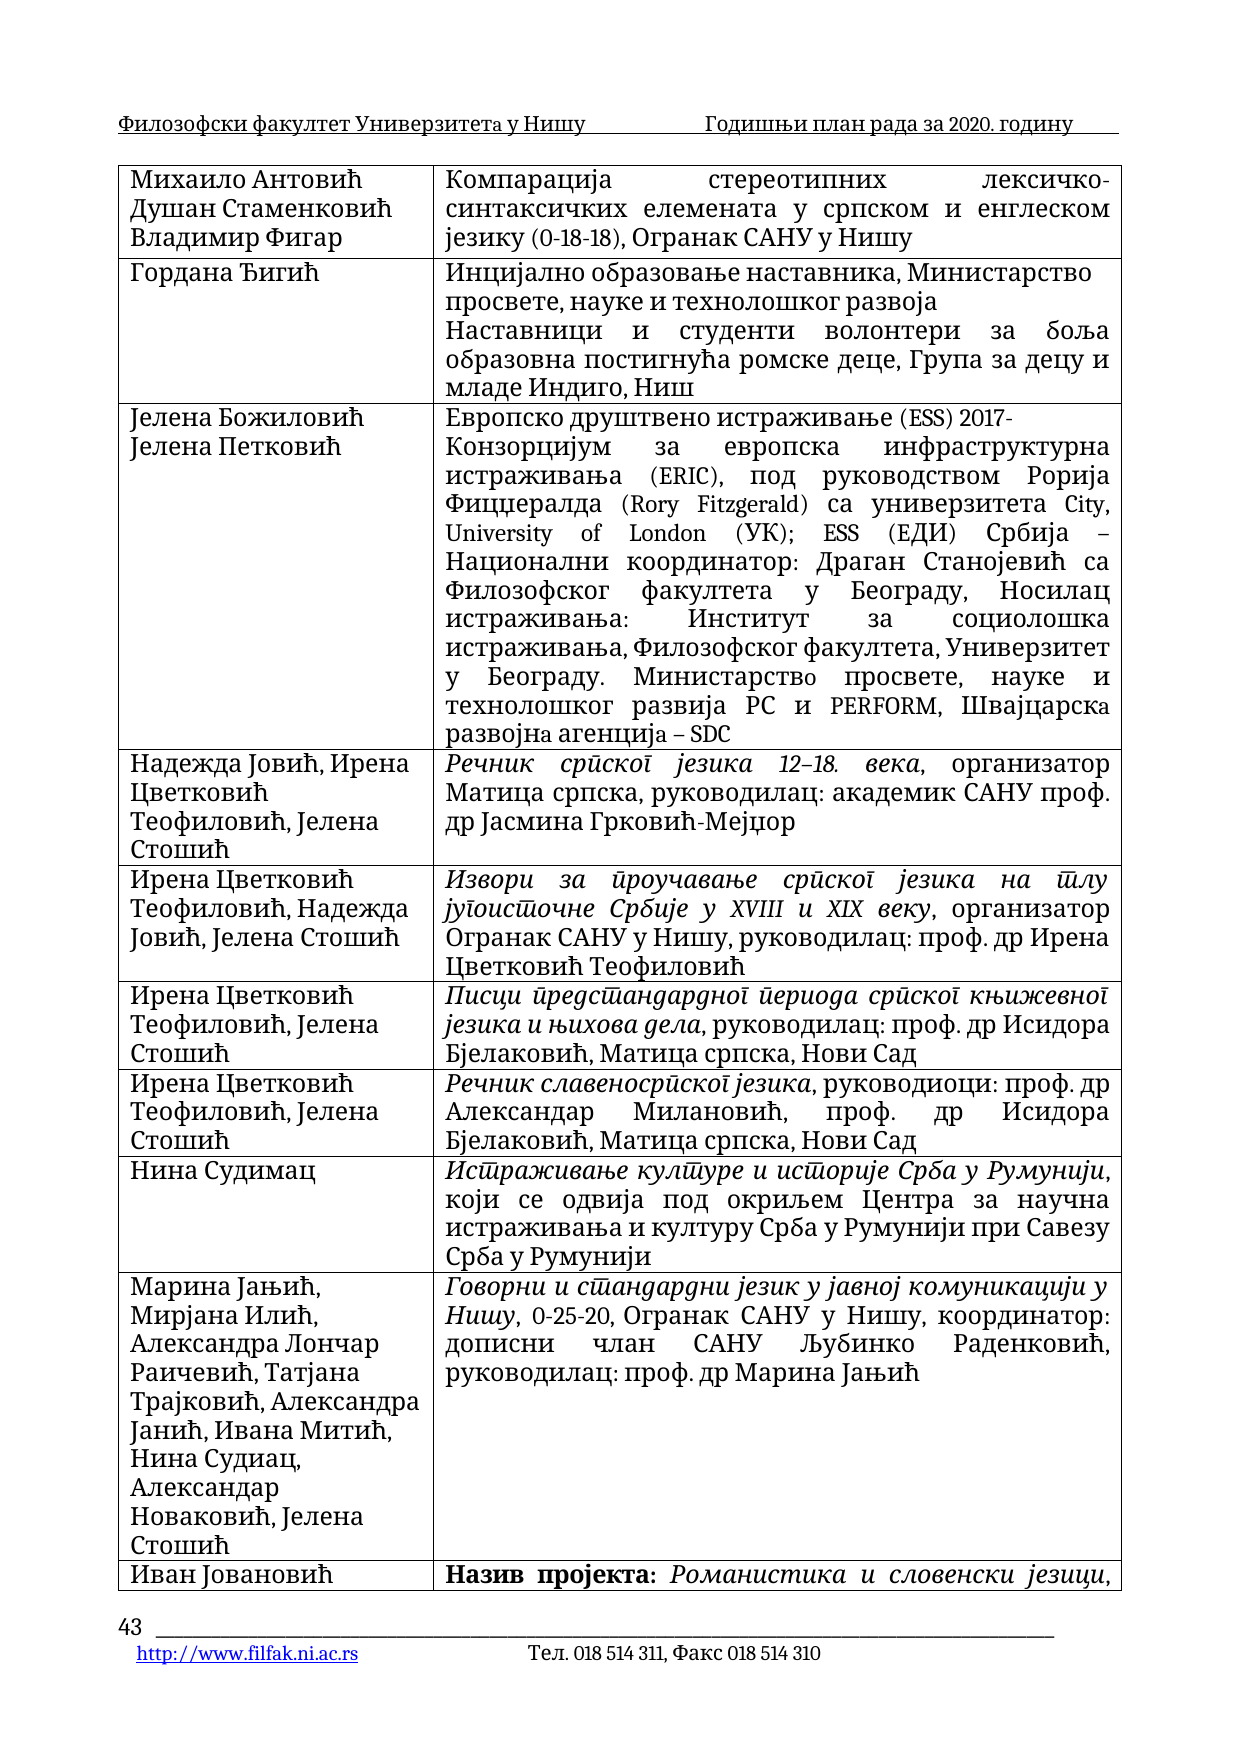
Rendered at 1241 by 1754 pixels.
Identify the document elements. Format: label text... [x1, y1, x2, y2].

table_cell Писци предстандардног периода српског књижевног језика и њихова дела, руководилац: проф. др Исидора Бјелаковић, Матица српска, Нови Сад [434, 982, 1121, 1068]
table_cell Речник славеносрпског језика, руководиоци: проф. др Александар Милановић, проф. др Исидора Бјелаковић, Матица српска, Нови Сад [434, 1070, 1121, 1156]
table_cell Речник српског језика 12–18. века, организатор Матица српска, руководилац: академик САНУ проф. др Јасмина Грковић-Мејџор [434, 750, 1121, 865]
table_cell Гордана Ђигић [119, 259, 433, 403]
table_cell Нина Судимац [119, 1157, 433, 1272]
table_cell Говорни и стандардни језик у јавној комуникацији у Нишу, 0-25-20, Огранак САНУ у Нишу, координатор: дописни члан САНУ Љубинко Раденковић, руководилац: проф. др Марина Јањић [434, 1273, 1121, 1560]
table_cell Истраживање културе и историје Срба у Румунији, који се одвија под окриљем Центра за научна истраживања и културу Срба у Румунији при Савезу Срба у Румунији [434, 1157, 1121, 1272]
table_cell Марина Јањић, Мирјана Илић, Александра Лончар Раичевић, Татјана Трајковић, Александра Јанић, Ивана Митић, Нина Судиац, Александар Новаковић, Јелена Стошић [119, 1273, 433, 1560]
table_cell Јелена Божиловић Јелена Петковић [119, 404, 433, 749]
table_cell Ирена Цветковић Теофиловић, Надежда Јовић, Јелена Стошић [119, 866, 433, 981]
table_cell Михаило Антовић Душан Стаменковић Владимир Фигар [119, 166, 433, 258]
table_cell Извори за проучавање српског језика на тлу југоисточне Србије у XVIII и XIX веку, организатор Огранак САНУ у Нишу, руководилац: проф. др Ирена Цветковић Теофиловић [434, 866, 1121, 981]
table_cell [119, 1561, 433, 1590]
table_cell Инцијално образовање наставника, Министарство просвете, науке и технолошког развоја Наставници и студенти волонтери за боља образовна постигнућа ромске деце, Група за децу и младе Индиго, Ниш [434, 259, 1121, 403]
table_cell Европско друштвено истраживање (ESS) 2017- Конзорцијум за европска инфраструктурна истраживања (ERIC), под руководством Рорија Фицџералда (Rory Fitzgerald) са универзитета City, University of London (УК); ESS (EДИ) Србија – Национални координатор: Драган Станојевић са Филозофског факултета у Београду, Носилац истраживања: Институт за социолошка истраживања, Филозофског факултета, Универзитет у Београду. Министарствo просвете, науке и технолошког развија РС и PERFORM, Швајцарскa развојнa агенцијa – SDC [434, 404, 1121, 749]
table_cell Надежда Јовић, Ирена Цветковић Теофиловић, Јелена Стошић [119, 750, 433, 865]
table_cell Ирена Цветковић Теофиловић, Јелена Стошић [119, 1070, 433, 1156]
table_cell Ирена Цветковић Теофиловић, Јелена Стошић [119, 982, 433, 1068]
table_cell Компарација стереотипних лексичко-синтаксичких елемената у српском и енглеском језику (0-18-18), Огранак САНУ у Нишу [434, 166, 1121, 258]
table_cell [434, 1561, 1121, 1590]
